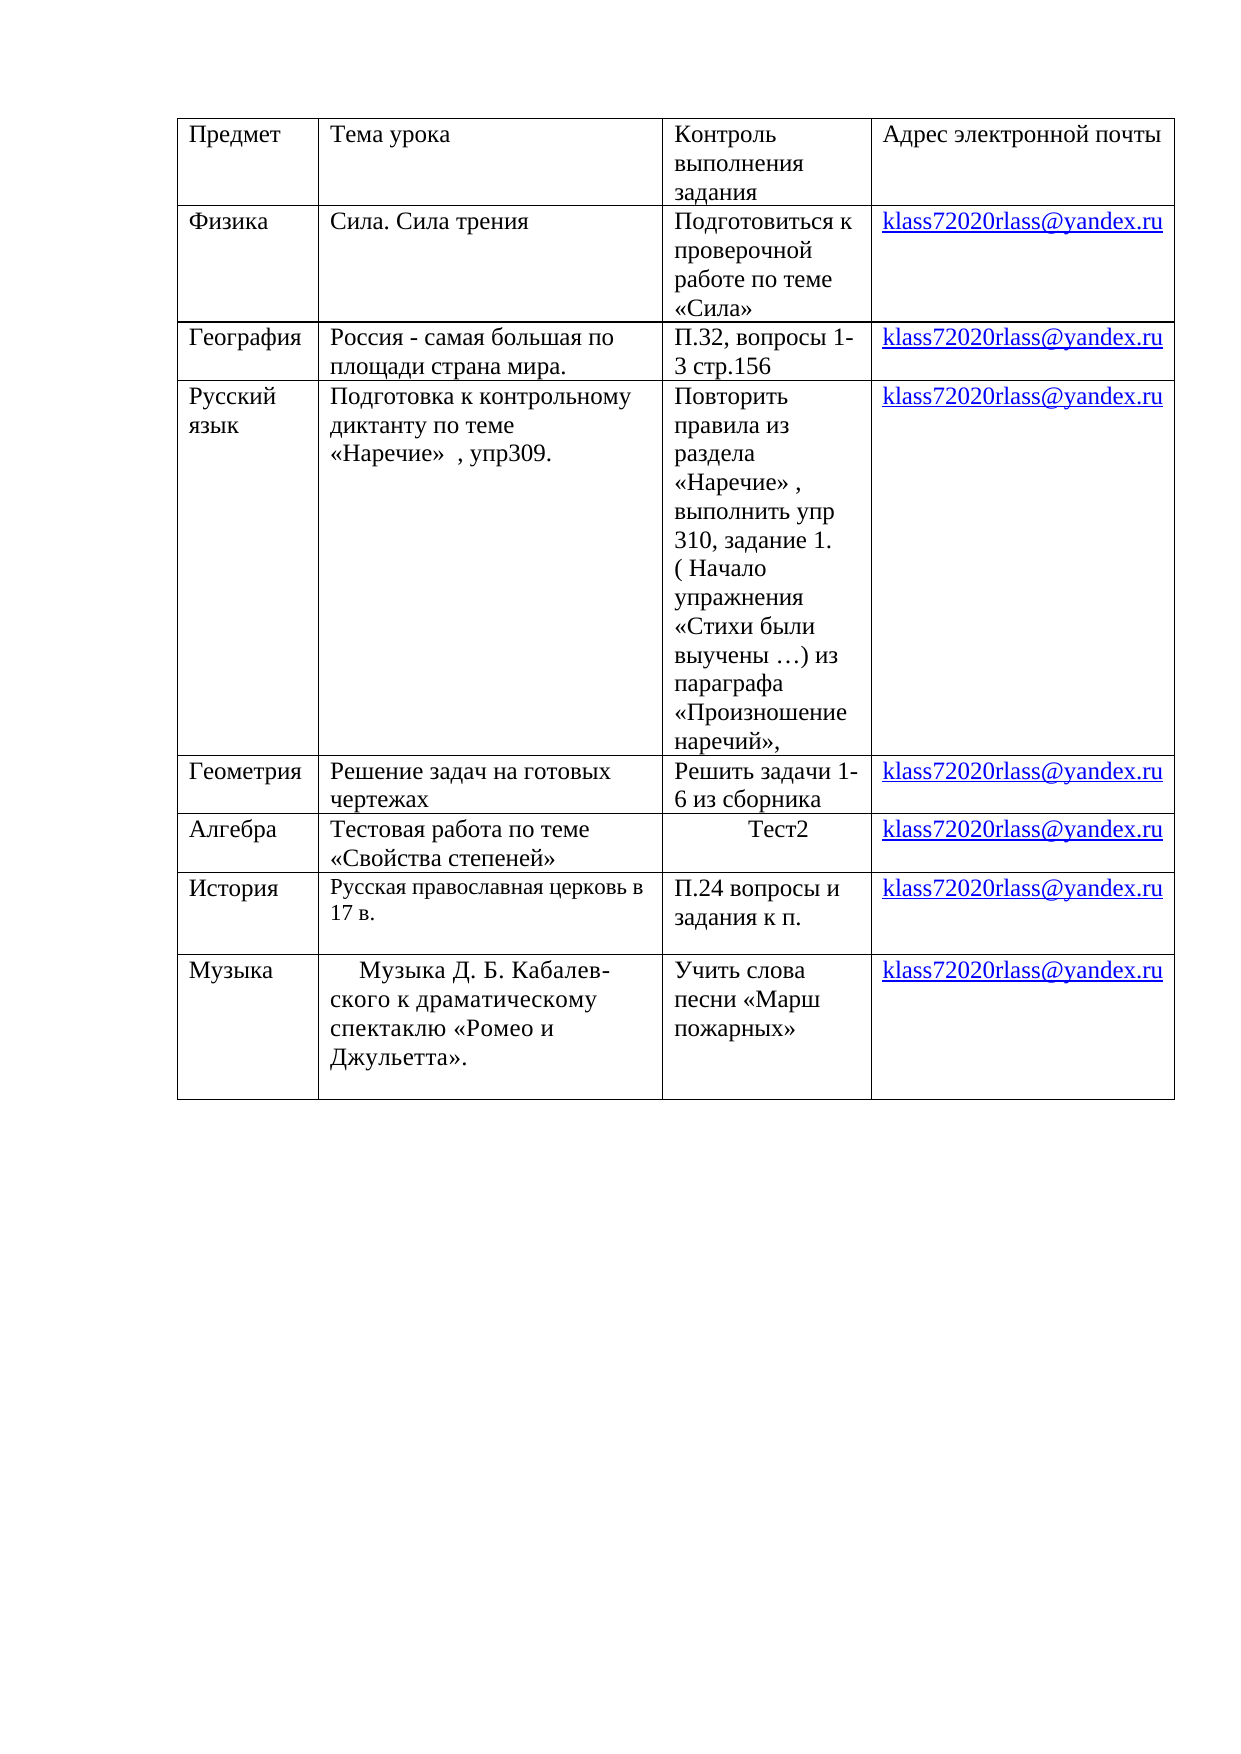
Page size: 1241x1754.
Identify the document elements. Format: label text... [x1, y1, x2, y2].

table_cell klass72020rlass@yandex.ru [872, 206, 1174, 321]
table_cell Сила. Сила трения [319, 206, 662, 321]
table_cell Алгебра [178, 814, 318, 872]
table_cell Повторить правила из раздела «Наречие» , выполнить упр 310, задание 1.( Начало упражнения «Стихи были выучены …) из параграфа «Произношение наречий», [663, 381, 871, 755]
table_cell Решить задачи 1-6 из сборника [663, 756, 871, 813]
table_header Контроль выполнения задания [663, 119, 871, 205]
table_cell Тест2 [663, 814, 871, 872]
table_header Адрес электронной почты [872, 119, 1174, 205]
table_header Тема урока [319, 119, 662, 205]
table_cell Подготовиться к проверочной работе по теме «Сила» [663, 206, 871, 321]
table_cell П.32, вопросы 1-3 стр.156 [663, 323, 871, 380]
table_cell klass72020rlass@yandex.ru [872, 381, 1174, 755]
table_cell klass72020rlass@yandex.ru [872, 955, 1174, 1099]
table_cell Решение задач на готовых чертежах [319, 756, 662, 813]
table_cell Русская православная церковь в 17 в. [319, 873, 662, 954]
table_cell История [178, 873, 318, 954]
table_cell Геометрия [178, 756, 318, 813]
table_cell Музыка [178, 955, 318, 1099]
table_cell Учить слова песни «Марш пожарных» [663, 955, 871, 1099]
table_cell Подготовка к контрольному диктанту по теме «Наречие» , упр309. [319, 381, 662, 755]
table_cell klass72020rlass@yandex.ru [872, 873, 1174, 954]
table_cell Физика [178, 206, 318, 321]
table_cell Музыка Д. Б. Кабалевского к драматическому спектаклю «Ромео и Джульетта». [319, 955, 662, 1099]
table_cell klass72020rlass@yandex.ru [872, 814, 1174, 872]
table_header Предмет [178, 119, 318, 205]
table_cell klass72020rlass@yandex.ru [872, 756, 1174, 813]
table_cell География [178, 323, 318, 380]
table_cell Тестовая работа по теме «Свойства степеней» [319, 814, 662, 872]
table_cell klass72020rlass@yandex.ru [872, 323, 1174, 380]
table_cell Русский язык [178, 381, 318, 755]
table_cell П.24 вопросы и задания к п. [663, 873, 871, 954]
table_cell Россия - самая большая по площади страна мира. [319, 323, 662, 380]
